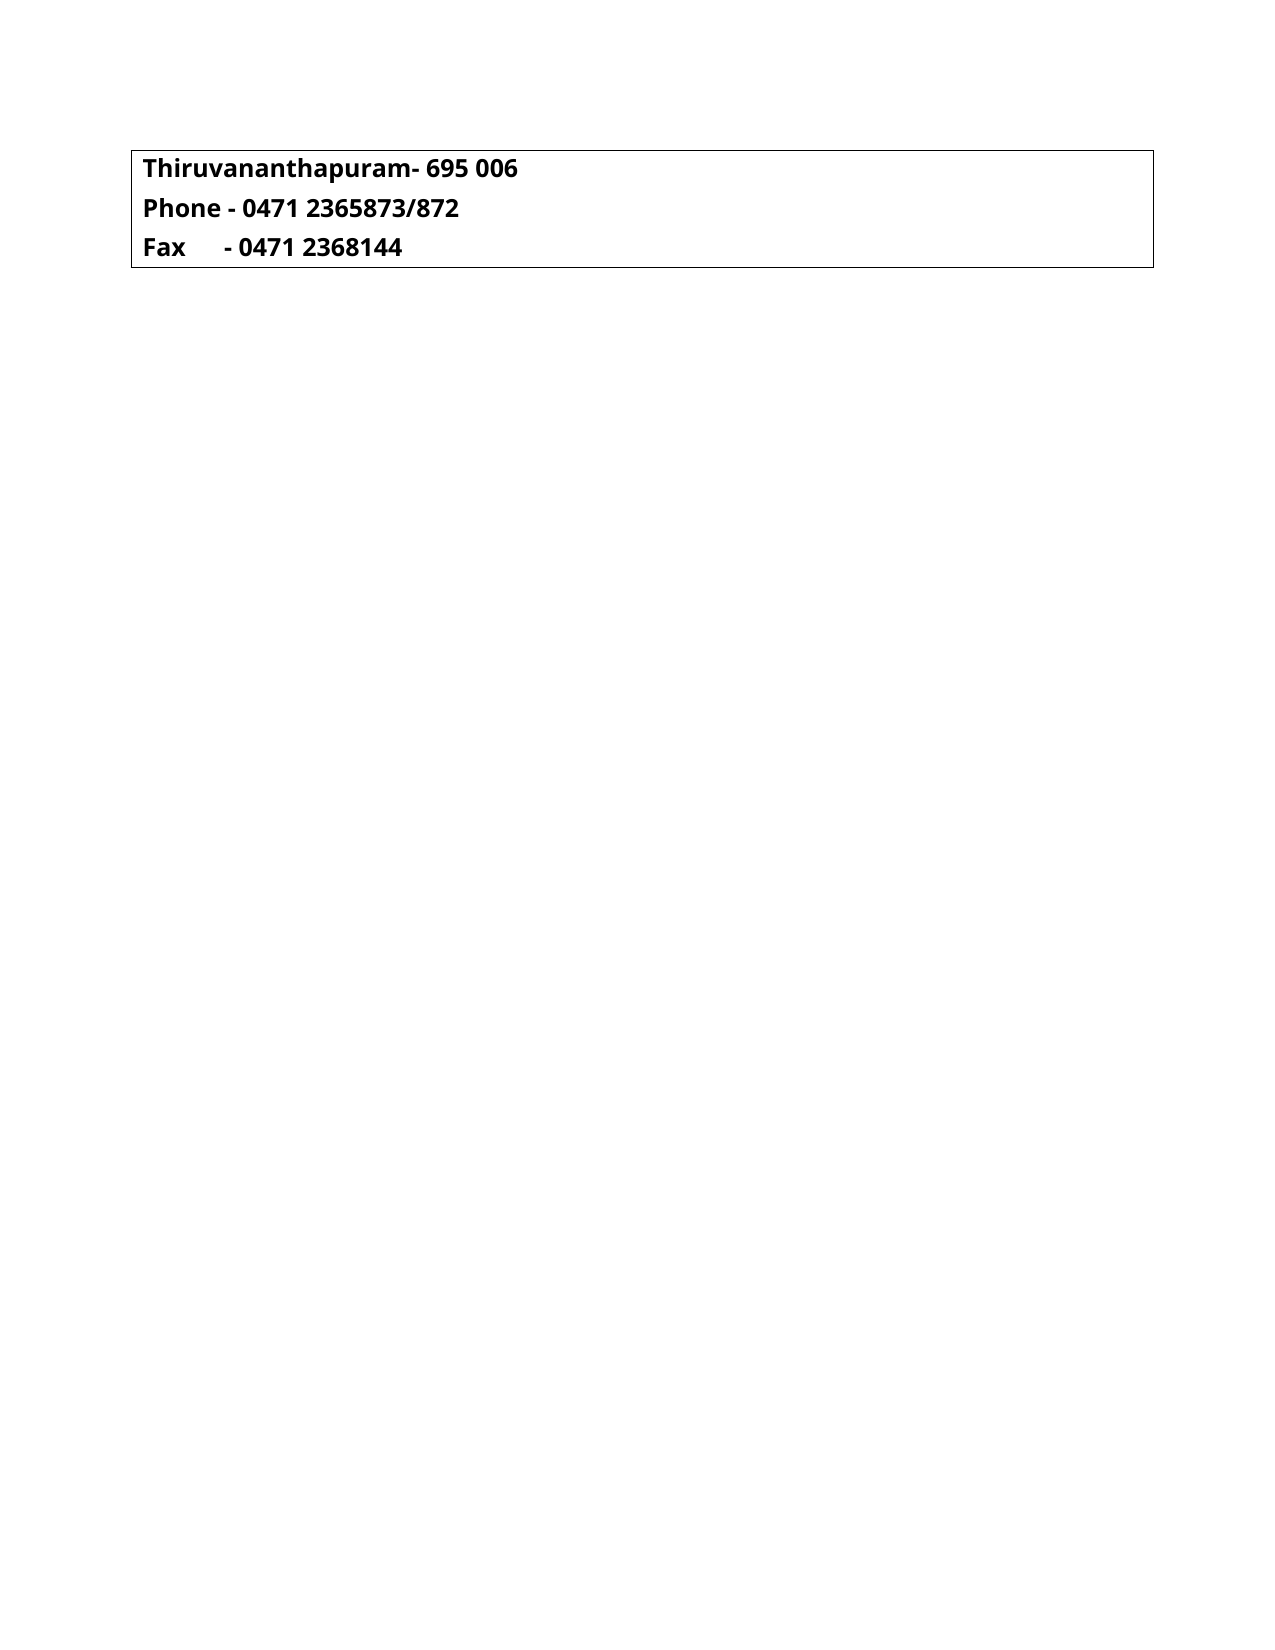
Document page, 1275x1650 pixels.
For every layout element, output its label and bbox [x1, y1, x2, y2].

table_cell [132, 151, 1153, 267]
